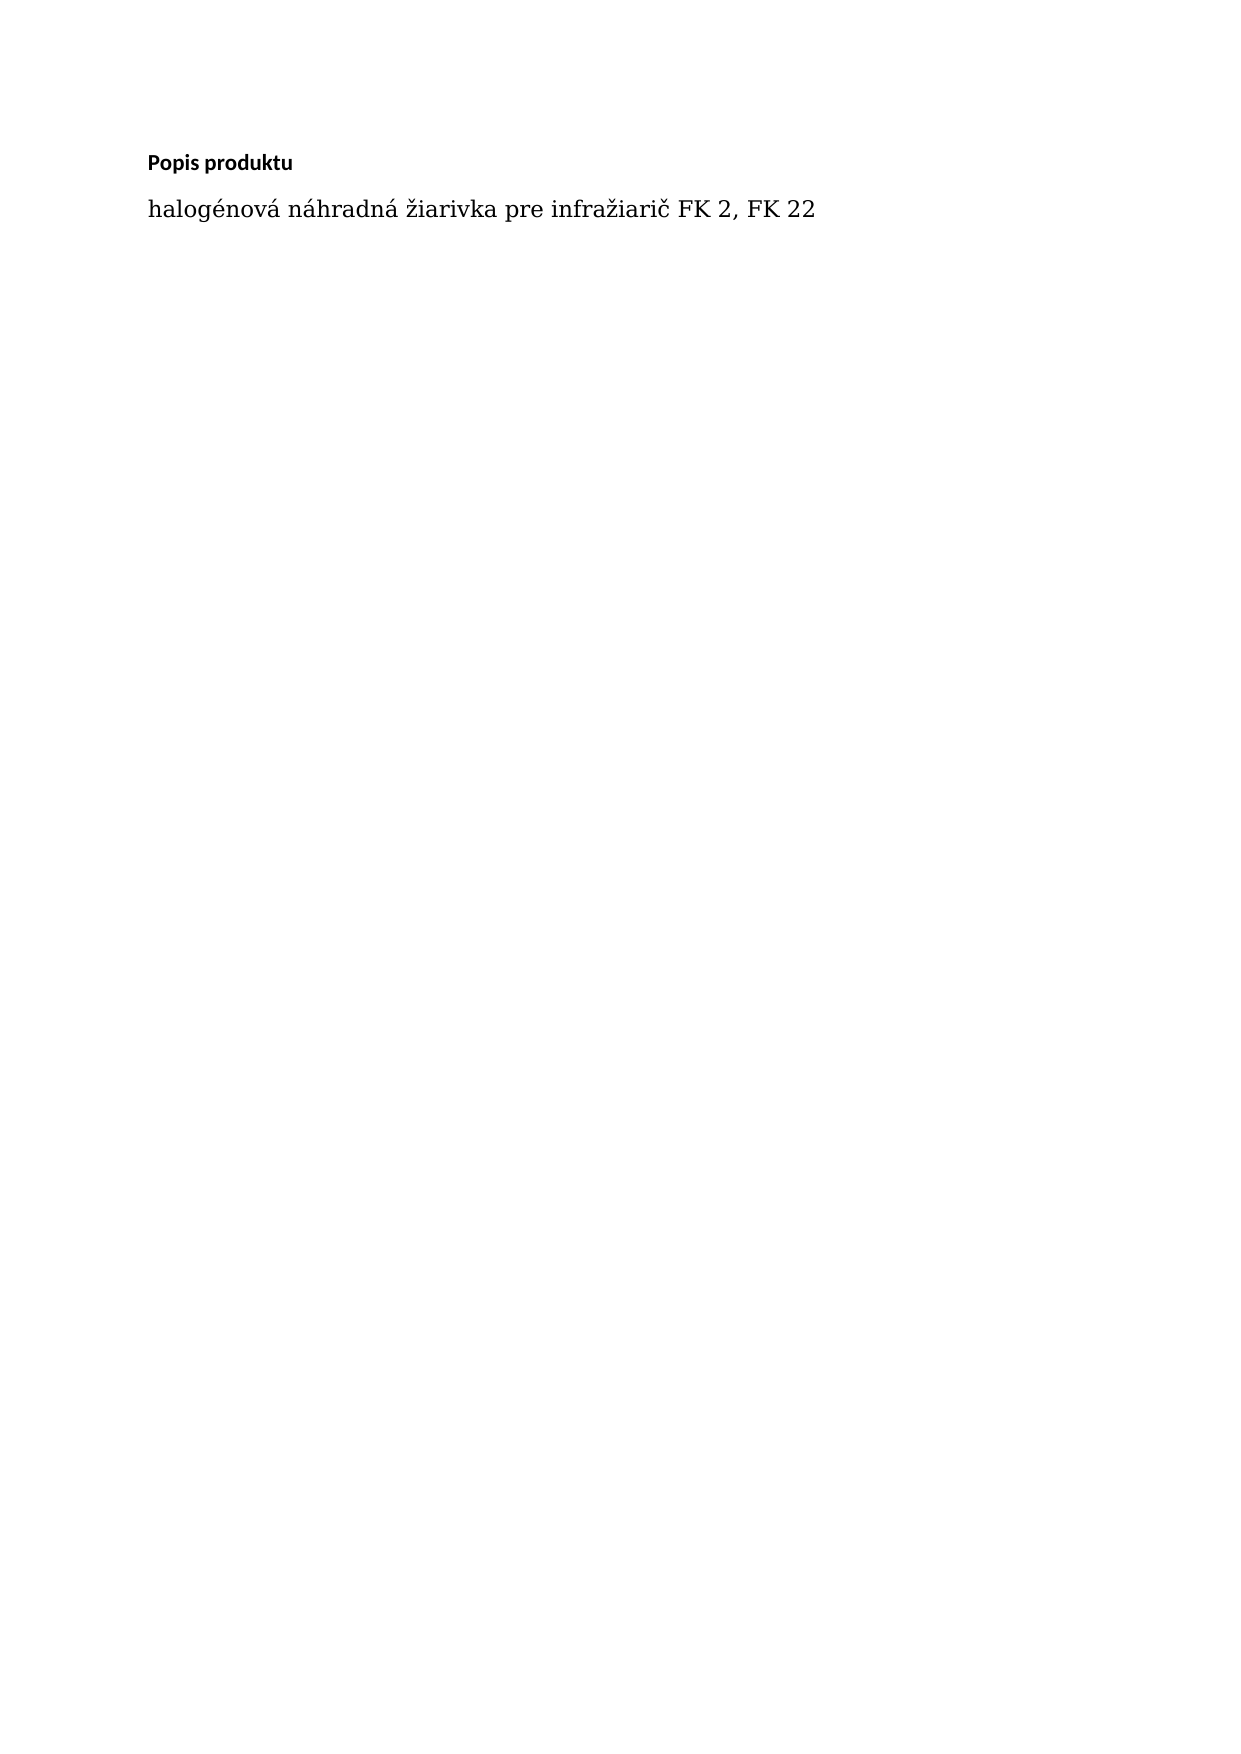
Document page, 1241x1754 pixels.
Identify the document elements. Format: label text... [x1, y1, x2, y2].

text halogénová náhradná žiarivka pre infražiarič FK 2, FK 22 [148, 194, 1093, 222]
text Popis produktu [148, 148, 1093, 176]
